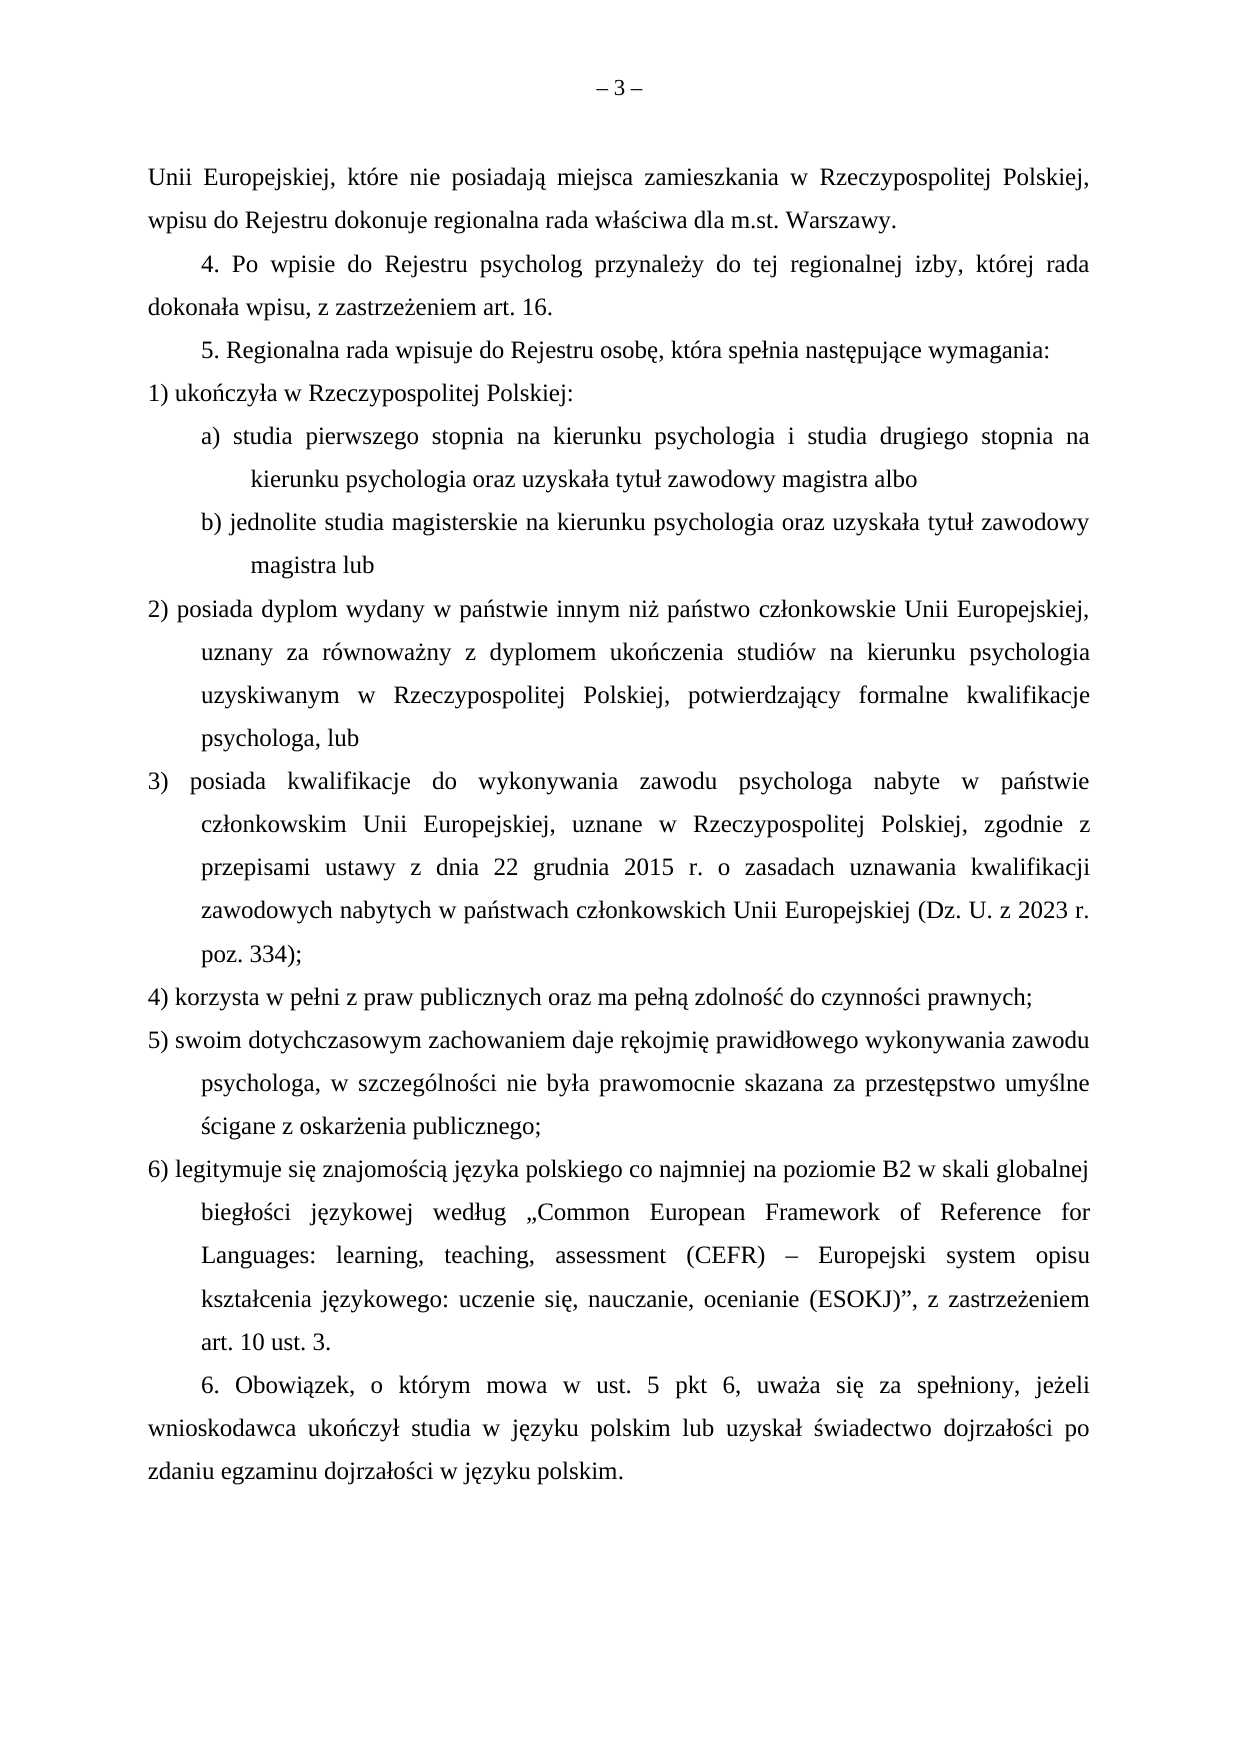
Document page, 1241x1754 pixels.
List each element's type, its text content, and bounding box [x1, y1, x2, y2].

text a) studia pierwszego stopnia na kierunku psychologia i studia drugiego stopnia na kierunku psychologia oraz uzyskała tytuł zawodowy magistra albo [201, 421, 1091, 493]
text 2) posiada dyplom wydany w państwie innym niż państwo członkowskie Unii Europejskiej, uznany za równoważny z dyplomem ukończenia studiów na kierunku psychologia uzyskiwanym w Rzeczypospolitej Polskiej, potwierdzający formalne kwalifikacje psychologa, lub [148, 594, 1091, 752]
text 5. Regionalna rada wpisuje do Rejestru osobę, która spełnia następujące wymagania: [148, 335, 1091, 364]
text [148, 162, 1091, 234]
text 6) legitymuje się znajomością języka polskiego co najmniej na poziomie B2 w skali globalnej biegłości językowej według „Common European Framework of Reference for Languages: learning, teaching, assessment (CEFR) – Europejski system opisu kształcenia językowego: uczenie się, nauczanie, ocenianie (ESOKJ)”, z zastrzeżeniem art. 10 ust. 3. [148, 1154, 1091, 1356]
text 6. Obowiązek, o którym mowa w ust. 5 pkt 6, uważa się za spełniony, jeżeli wnioskodawca ukończył studia w języku polskim lub uzyskał świadectwo dojrzałości po zdaniu egzaminu dojrzałości w języku polskim. [148, 1370, 1091, 1485]
text b) jednolite studia magisterskie na kierunku psychologia oraz uzyskała tytuł zawodowy magistra lub [201, 507, 1091, 579]
text 1) ukończyła w Rzeczypospolitej Polskiej: [148, 378, 1091, 407]
text 4) korzysta w pełni z praw publicznych oraz ma pełną zdolność do czynności prawnych; [148, 982, 1091, 1011]
text 3) posiada kwalifikacje do wykonywania zawodu psychologa nabyte w państwie członkowskim Unii Europejskiej, uznane w Rzeczypospolitej Polskiej, zgodnie z przepisami ustawy z dnia 22 grudnia 2015 r. o zasadach uznawania kwalifikacji zawodowych nabytych w państwach członkowskich Unii Europejskiej (Dz. U. z 2023 r. poz. 334); [148, 766, 1091, 967]
text 4. Po wpisie do Rejestru psycholog przynależy do tej regionalnej izby, której rada dokonała wpisu, z zastrzeżeniem art. 16. [148, 249, 1091, 321]
text 5) swoim dotychczasowym zachowaniem daje rękojmię prawidłowego wykonywania zawodu psychologa, w szczególności nie była prawomocnie skazana za przestępstwo umyślne ścigane z oskarżenia publicznego; [148, 1025, 1091, 1140]
